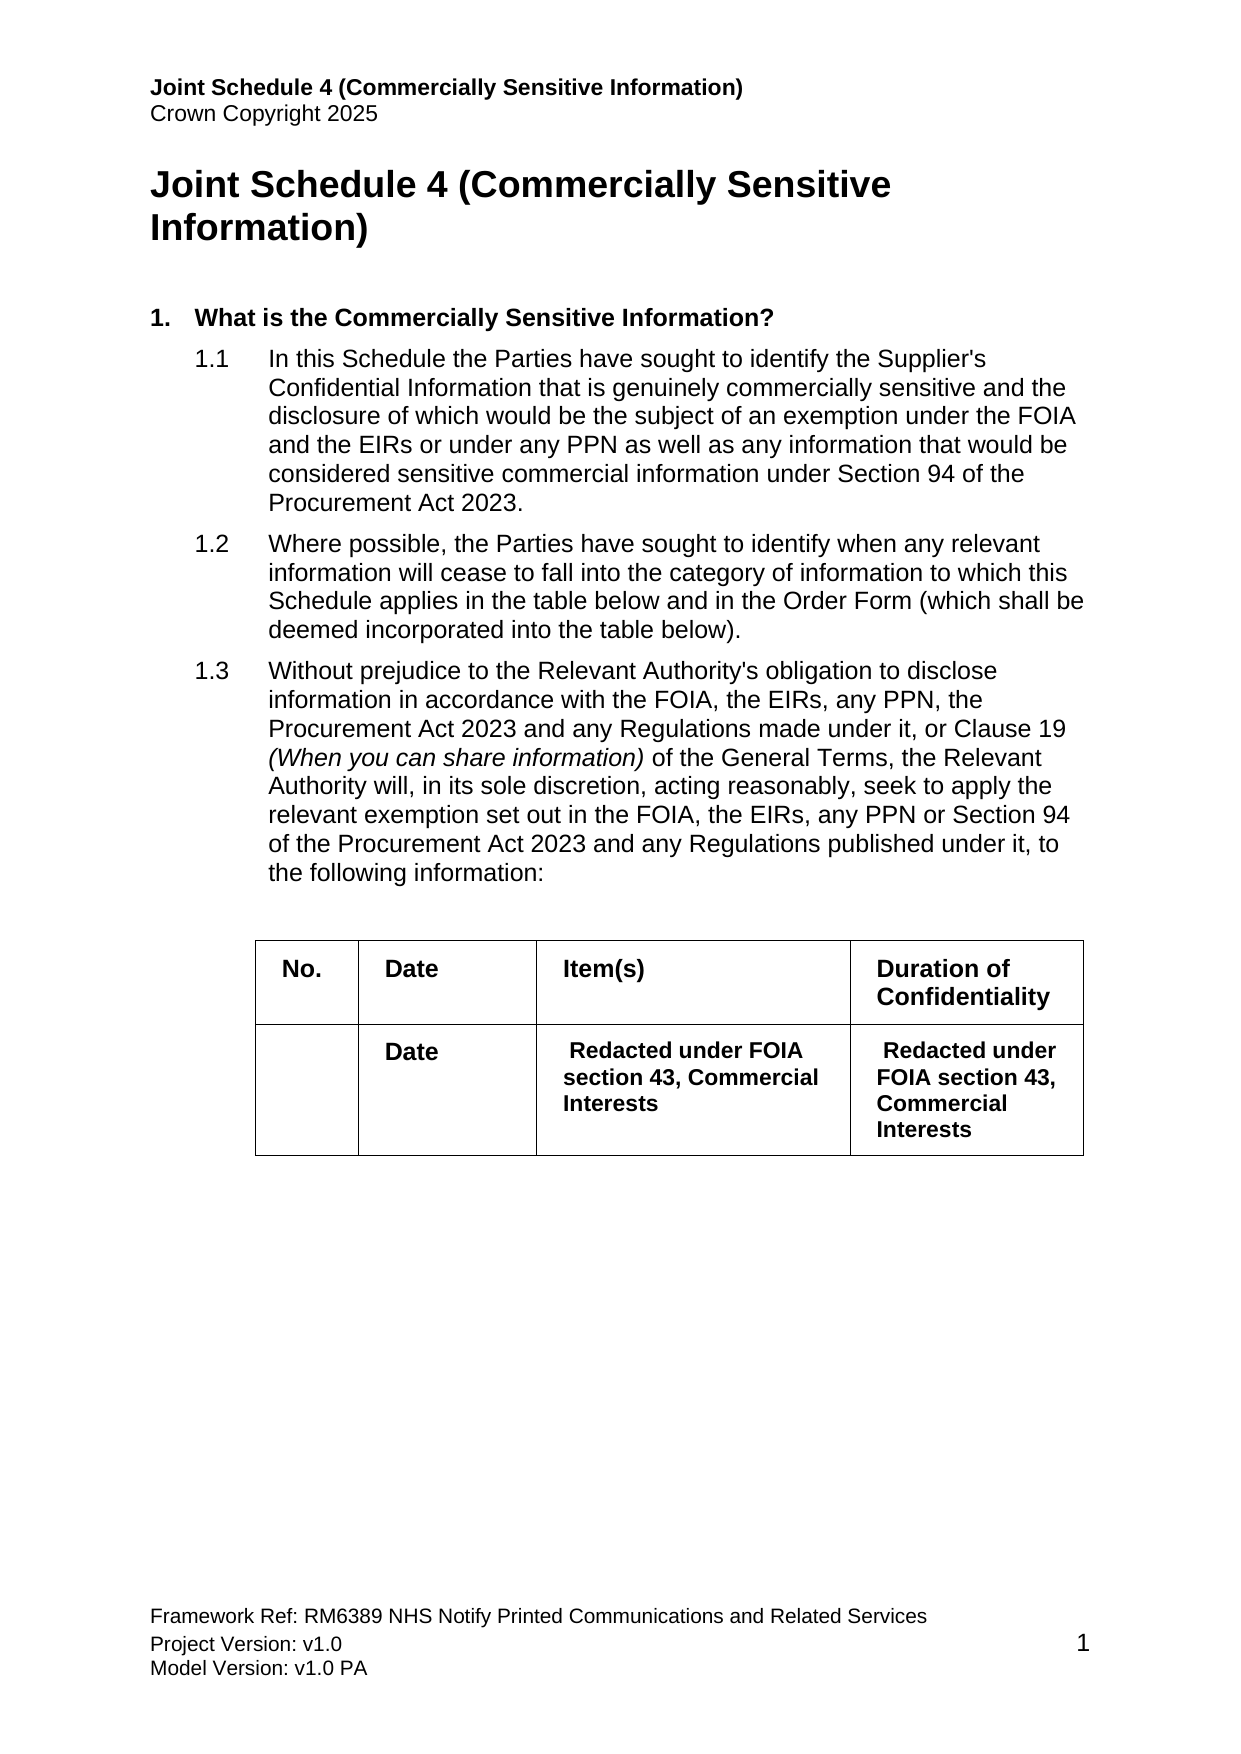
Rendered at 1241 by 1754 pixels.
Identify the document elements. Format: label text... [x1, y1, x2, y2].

table_cell Redacted under FOIA section 43, Commercial Interests [851, 1025, 1083, 1155]
table_header Date [359, 941, 536, 1023]
list Without prejudice to the Relevant Authority's obligation to disclose information in accordance with the FOIA, the EIRs, any PPN, the Procurement Act 2023 and any Regulations made under it, or Clause 19 (When you can share information) of the General Terms, the Relevant Authority will, in its sole discretion, acting reasonably, seek to apply the relevant exemption set out in the FOIA, the EIRs, any PPN or Section 94 of the Procurement Act 2023 and any Regulations published under it, to the following information: [194, 656, 1090, 886]
table_cell Redacted under FOIA section 43, Commercial Interests [537, 1025, 850, 1155]
text Joint Schedule 4 (Commercially Sensitive Information) [150, 162, 1090, 249]
list In this Schedule the Parties have sought to identify the Supplier's Confidential Information that is genuinely commercially sensitive and the disclosure of which would be the subject of an exemption under the FOIA and the EIRs or under any PPN as well as any information that would be considered sensitive commercial information under Section 94 of the Procurement Act 2023. [194, 344, 1090, 516]
list Where possible, the Parties have sought to identify when any relevant information will cease to fall into the category of information to which this Schedule applies in the table below and in the Order Form (which shall be deemed incorporated into the table below). [194, 529, 1090, 644]
table_cell [256, 1025, 358, 1155]
table_header No. [256, 941, 358, 1023]
table_cell Date [359, 1025, 536, 1155]
table_header Duration of Confidentiality [851, 941, 1083, 1023]
table_header Item(s) [537, 941, 850, 1023]
list What is the Commercially Sensitive Information? [150, 302, 1090, 331]
